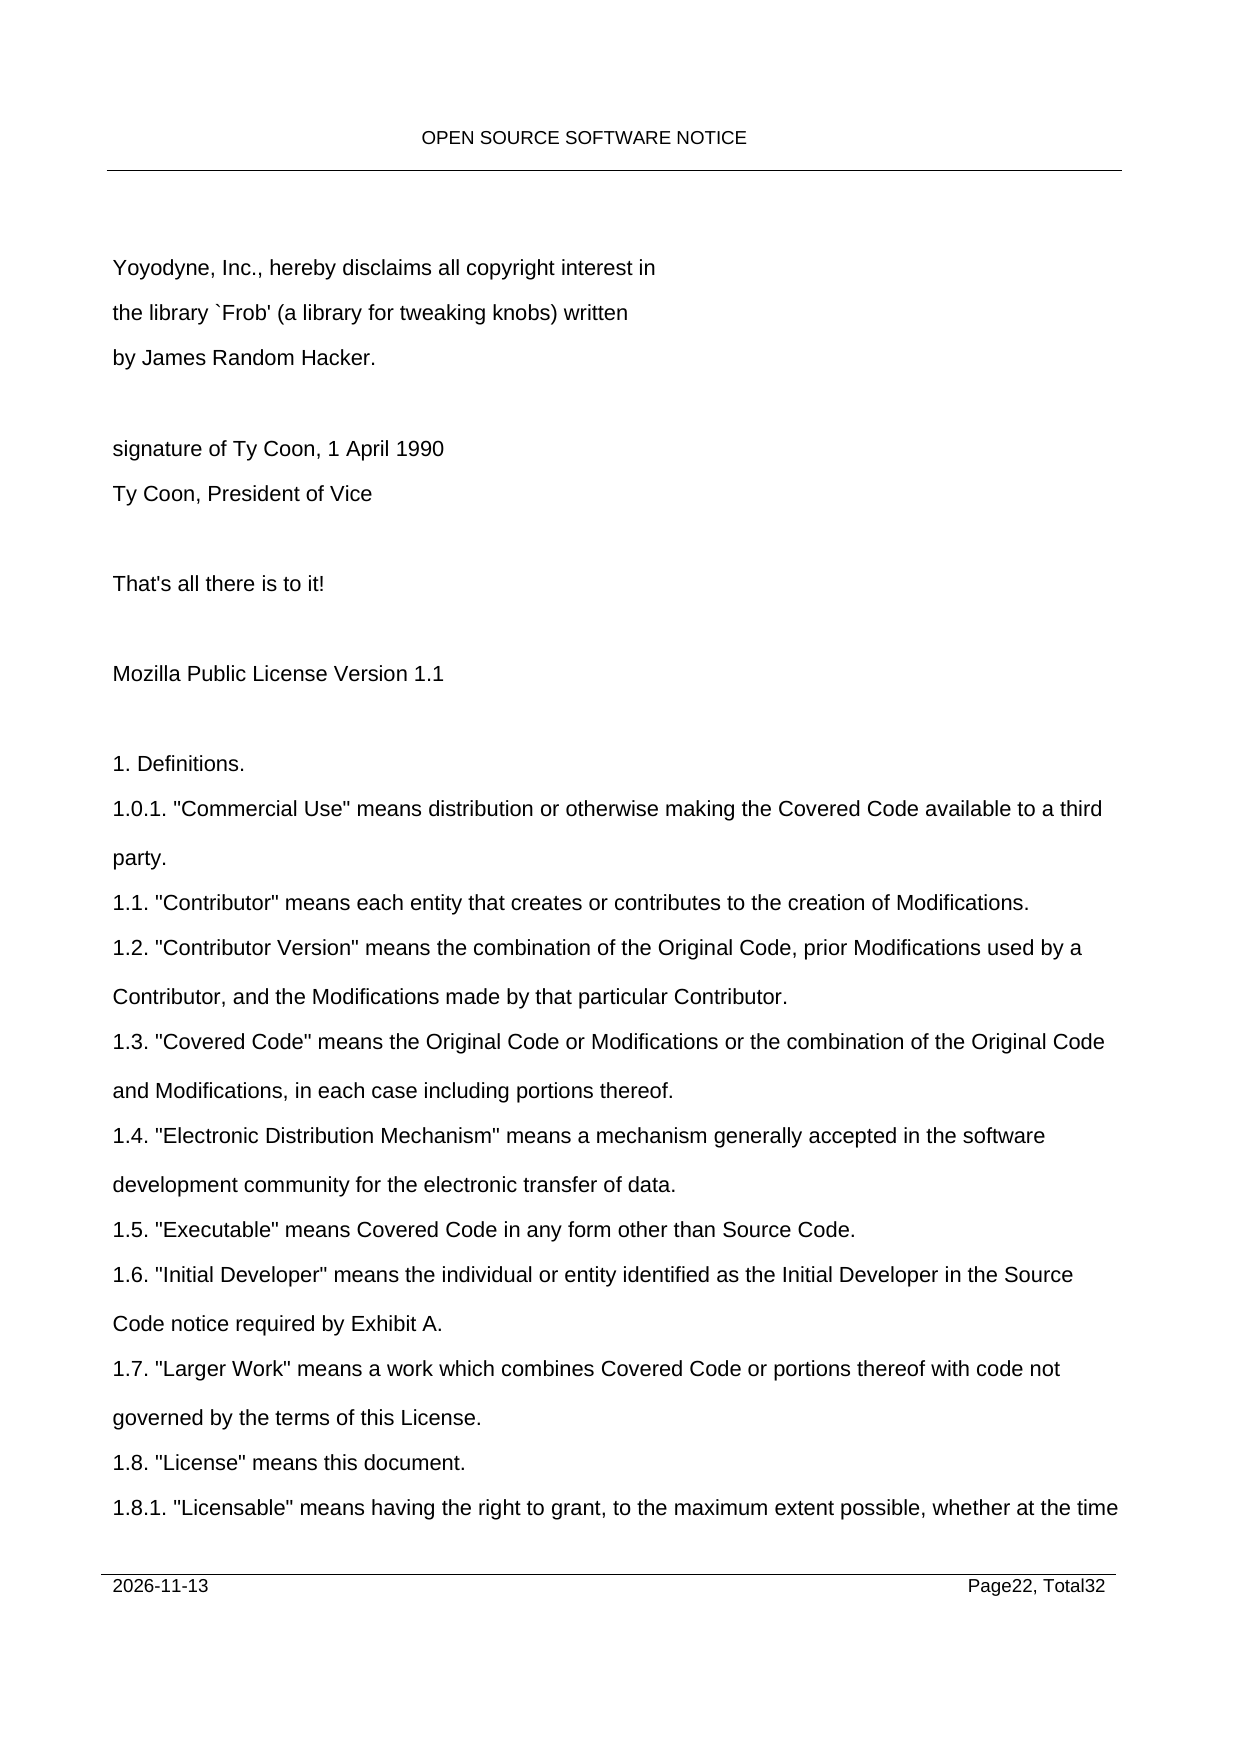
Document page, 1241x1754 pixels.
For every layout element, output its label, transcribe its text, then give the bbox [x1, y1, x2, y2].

text 1. Definitions. [112, 748, 1128, 780]
text 1.4. "Electronic Distribution Mechanism" means a mechanism generally accepted in the software development community for the electronic transfer of data. [112, 1119, 1128, 1201]
text 1.6. "Initial Developer" means the individual or entity identified as the Initial Developer in the Source Code notice required by Exhibit A. [112, 1258, 1128, 1339]
text Yoyodyne, Inc., hereby disclaims all copyright interest in [112, 251, 1128, 284]
text Ty Coon, President of Vice [112, 477, 1128, 509]
text 1.2. "Contributor Version" means the combination of the Original Code, prior Modifications used by a Contributor, and the Modifications made by that particular Contributor. [112, 932, 1128, 1013]
text 1.0.1. "Commercial Use" means distribution or otherwise making the Covered Code available to a third party. [112, 793, 1128, 874]
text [112, 1491, 1128, 1524]
text the library `Frob' (a library for tweaking knobs) written [112, 297, 1128, 329]
text signature of Ty Coon, 1 April 1990 [112, 432, 1128, 464]
text 1.7. "Larger Work" means a work which combines Covered Code or portions thereof with code not governed by the terms of this License. [112, 1352, 1128, 1433]
text 1.5. "Executable" means Covered Code in any form other than Source Code. [112, 1213, 1128, 1246]
text 1.3. "Covered Code" means the Original Code or Modifications or the combination of the Original Code and Modifications, in each case including portions thereof. [112, 1026, 1128, 1107]
text by James Random Hacker. [112, 342, 1128, 374]
text 1.1. "Contributor" means each entity that creates or contributes to the creation of Modifications. [112, 887, 1128, 919]
text 1.8. "License" means this document. [112, 1446, 1128, 1478]
text Mozilla Public License Version 1.1 [112, 657, 1128, 690]
text That's all there is to it! [112, 567, 1128, 600]
